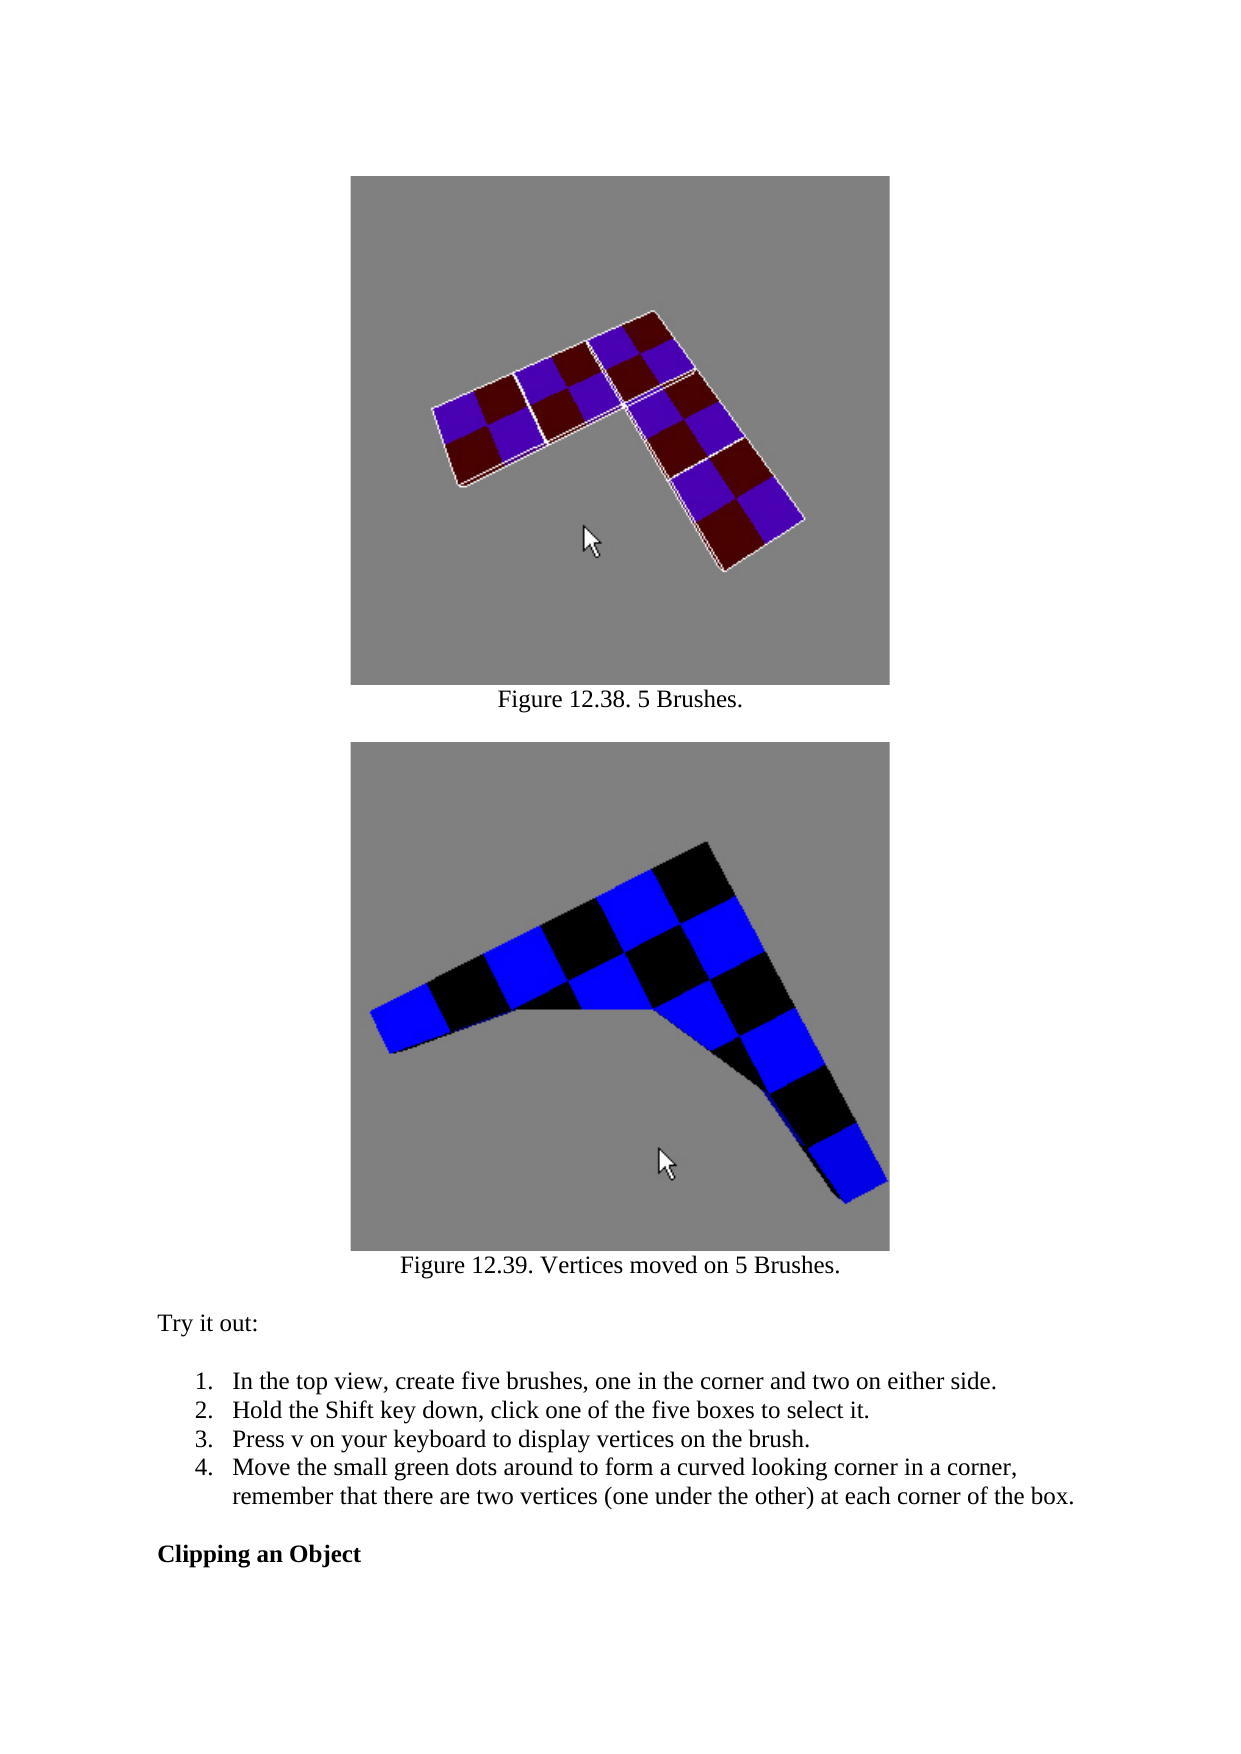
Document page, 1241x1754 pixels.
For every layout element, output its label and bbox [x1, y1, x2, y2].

table_header [157, 148, 1083, 1597]
picture [350, 176, 890, 685]
picture [350, 742, 890, 1251]
